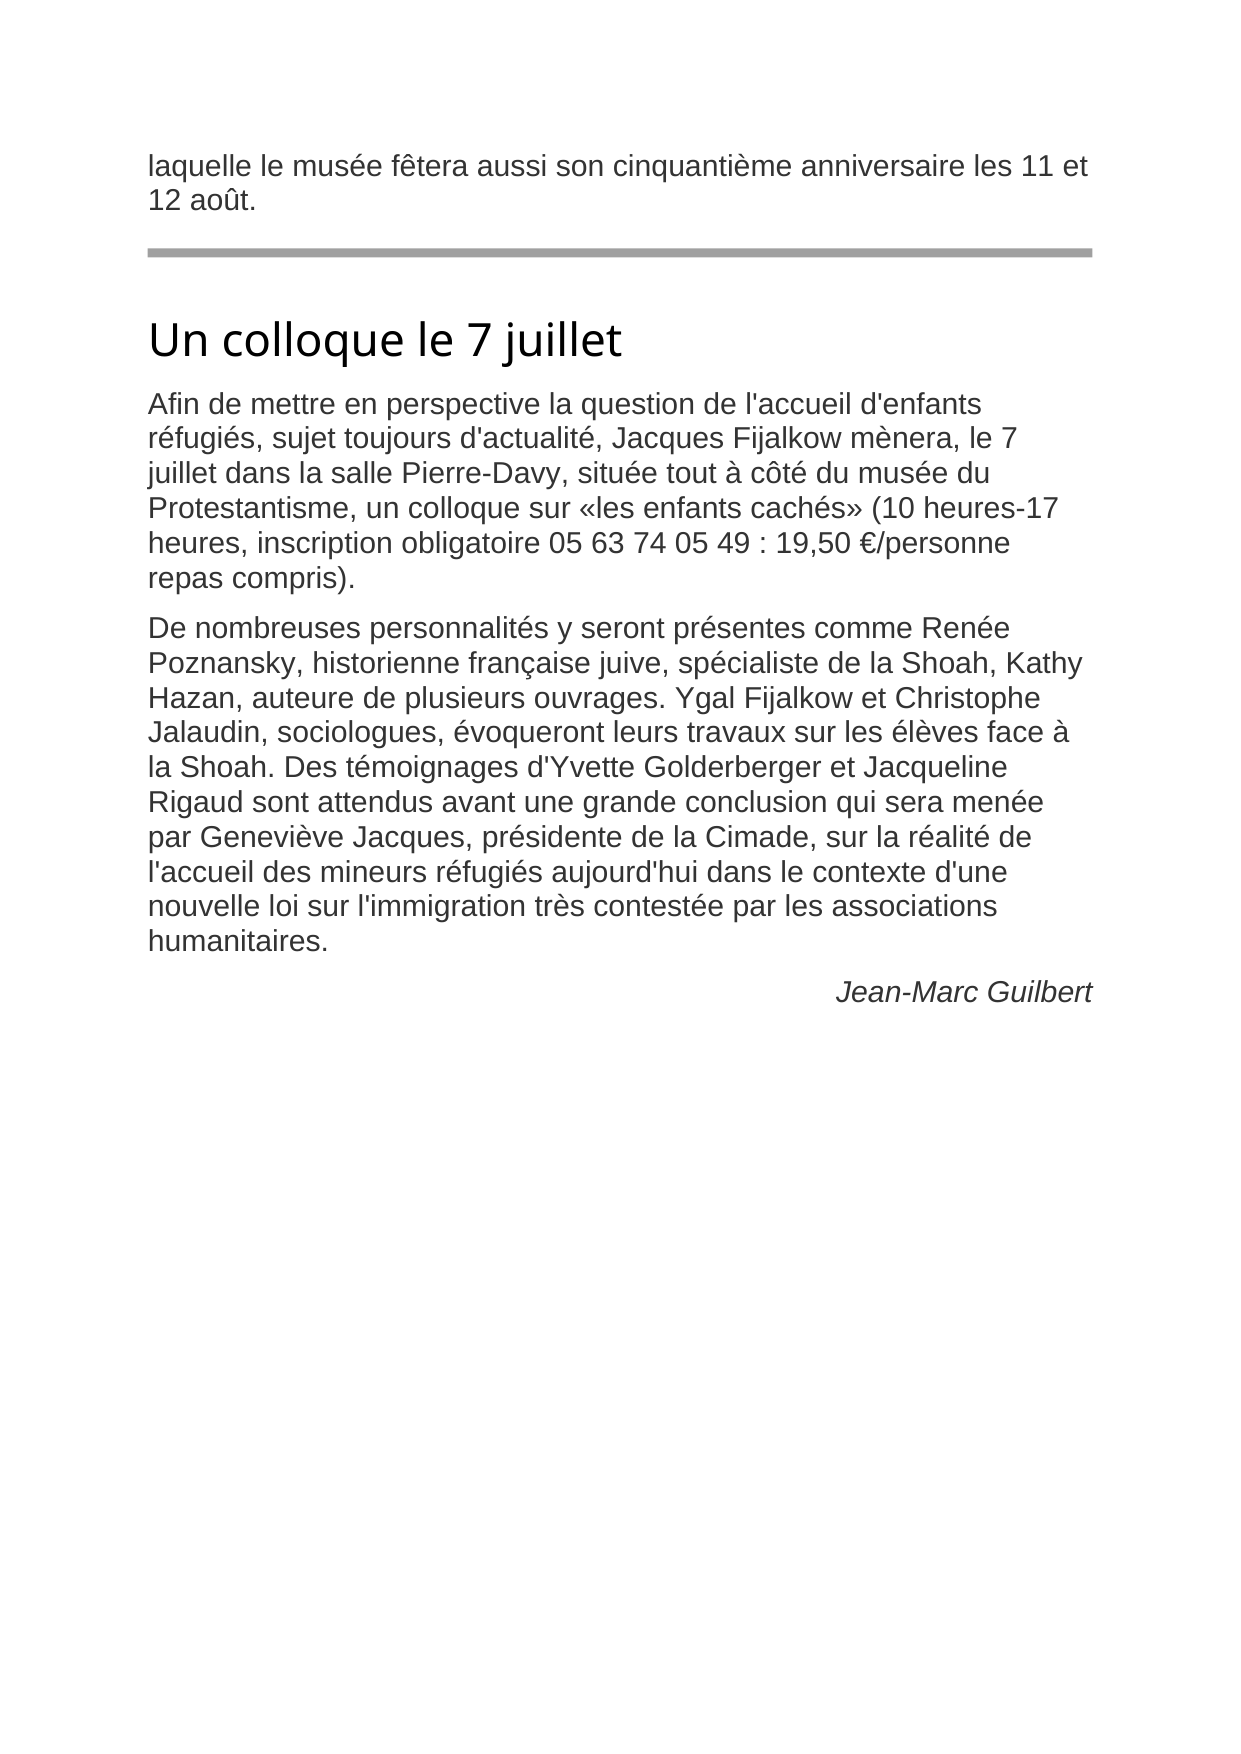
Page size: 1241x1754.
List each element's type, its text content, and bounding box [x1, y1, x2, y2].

text Afin de mettre en perspective la question de l'accueil d'enfants réfugiés, sujet toujours d'actualité, Jacques Fijalkow mènera, le 7 juillet dans la salle Pierre-Davy, située tout à côté du musée du Protestantisme, un colloque sur «les enfants cachés» (10 heures-17 heures, inscription obligatoire 05 63 74 05 49 : 19,50 €/personne repas compris). [148, 386, 1093, 594]
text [148, 148, 1093, 217]
text De nombreuses personnalités y seront présentes comme Renée Poznansky, historienne française juive, spécialiste de la Shoah, Kathy Hazan, auteure de plusieurs ouvrages. Ygal Fijalkow et Christophe Jalaudin, sociologues, évoqueront leurs travaux sur les élèves face à la Shoah. Des témoignages d'Yvette Golderberger et Jacqueline Rigaud sont attendus avant une grande conclusion qui sera menée par Geneviève Jacques, présidente de la Cimade, sur la réalité de l'accueil des mineurs réfugiés aujourd'hui dans le contexte d'une nouvelle loi sur l'immigration très contestée par les associations humanitaires. [148, 610, 1093, 958]
text Jean-Marc Guilbert [148, 974, 1093, 1008]
text Un colloque le 7 juillet [148, 308, 1093, 370]
